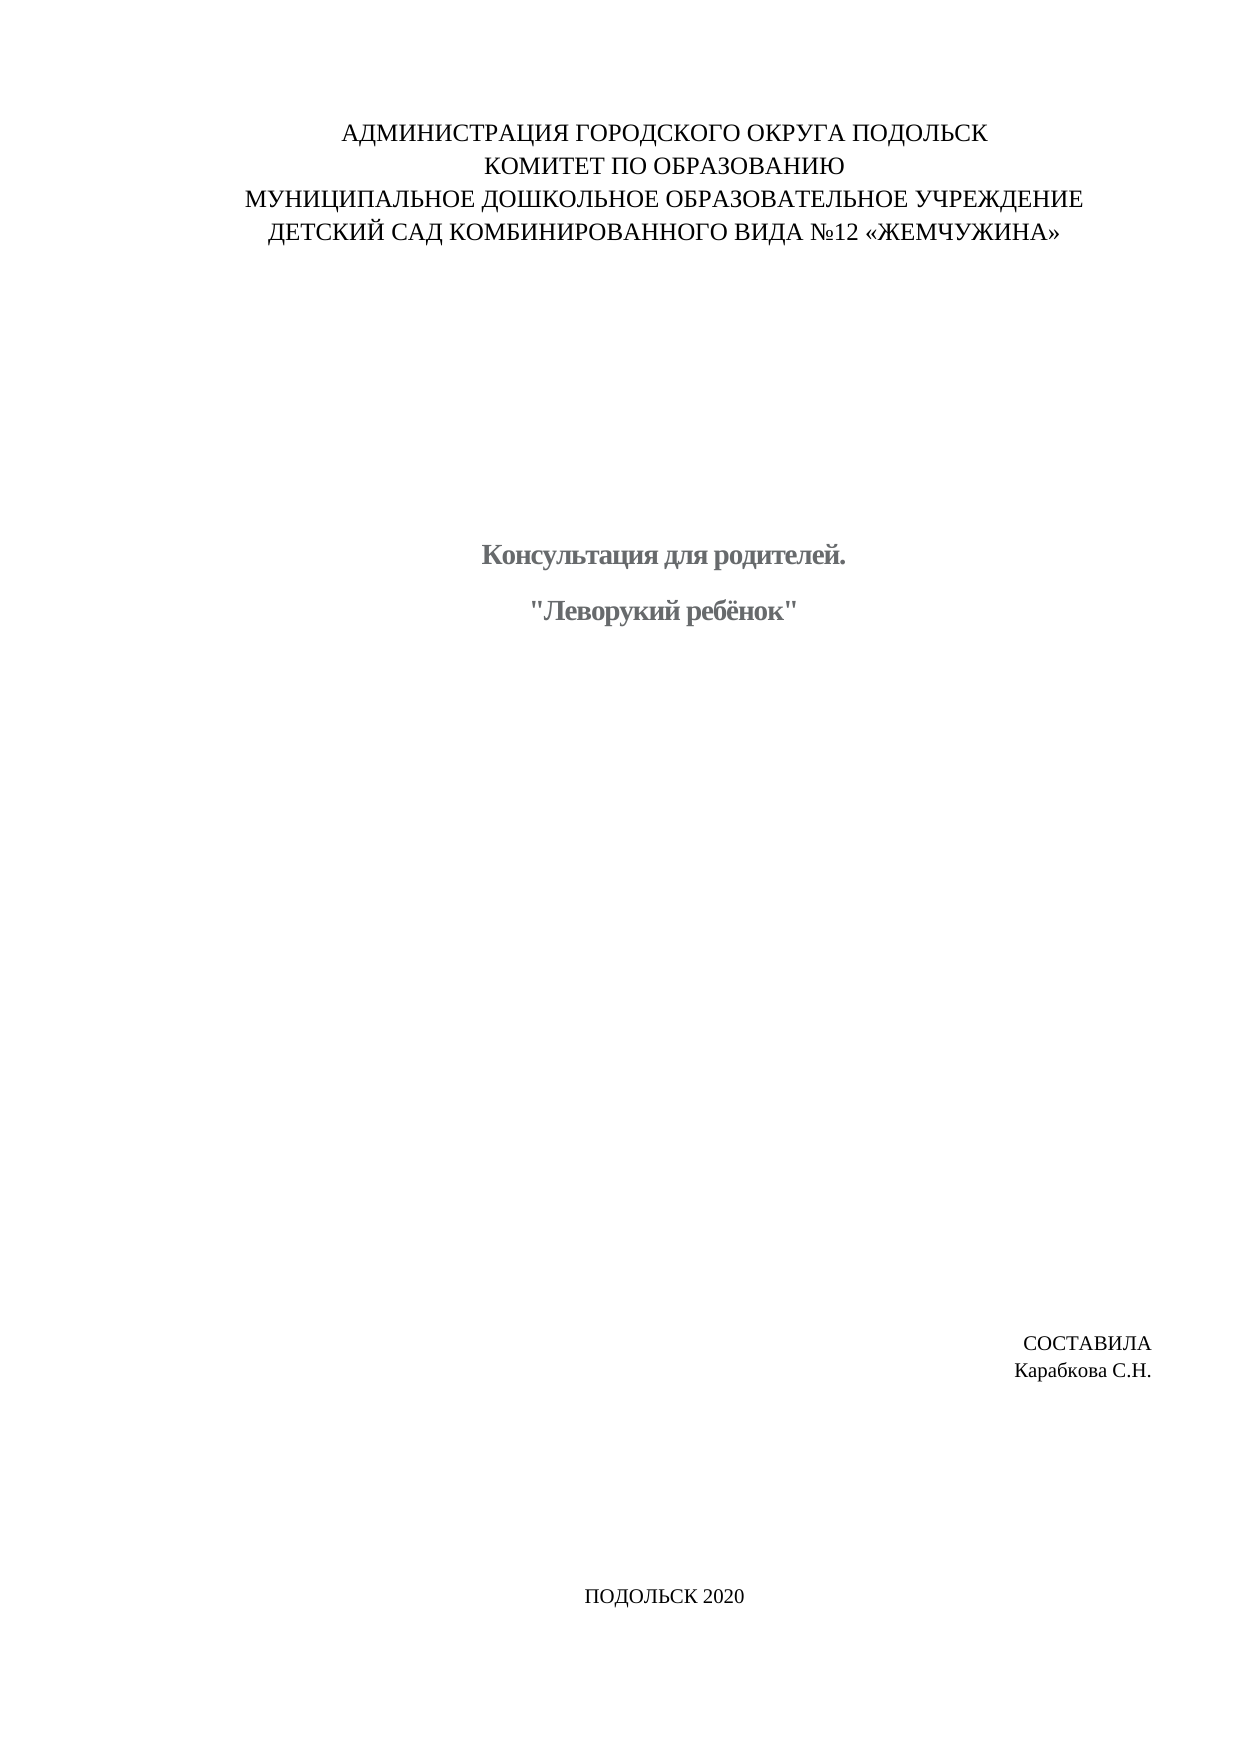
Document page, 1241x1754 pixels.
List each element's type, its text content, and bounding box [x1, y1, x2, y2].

text КОМИТЕТ ПО ОБРАЗОВАНИЮ [177, 151, 1152, 180]
text "Леворукий ребёнок" [177, 593, 1152, 626]
text АДМИНИСТРАЦИЯ ГОРОДСКОГО ОКРУГА ПОДОЛЬСК [177, 118, 1152, 147]
text Карабкова С.Н. [177, 1358, 1152, 1382]
text Консультация для родителей. [177, 537, 1152, 570]
text ПОДОЛЬСК 2020 [177, 1584, 1152, 1608]
text СОСТАВИЛА [177, 1331, 1152, 1355]
text ДЕТСКИЙ САД КОМБИНИРОВАННОГО ВИДА №12 «ЖЕМЧУЖИНА» [177, 217, 1152, 246]
text МУНИЦИПАЛЬНОЕ ДОШКОЛЬНОЕ ОБРАЗОВАТЕЛЬНОЕ УЧРЕЖДЕНИЕ [177, 184, 1152, 213]
